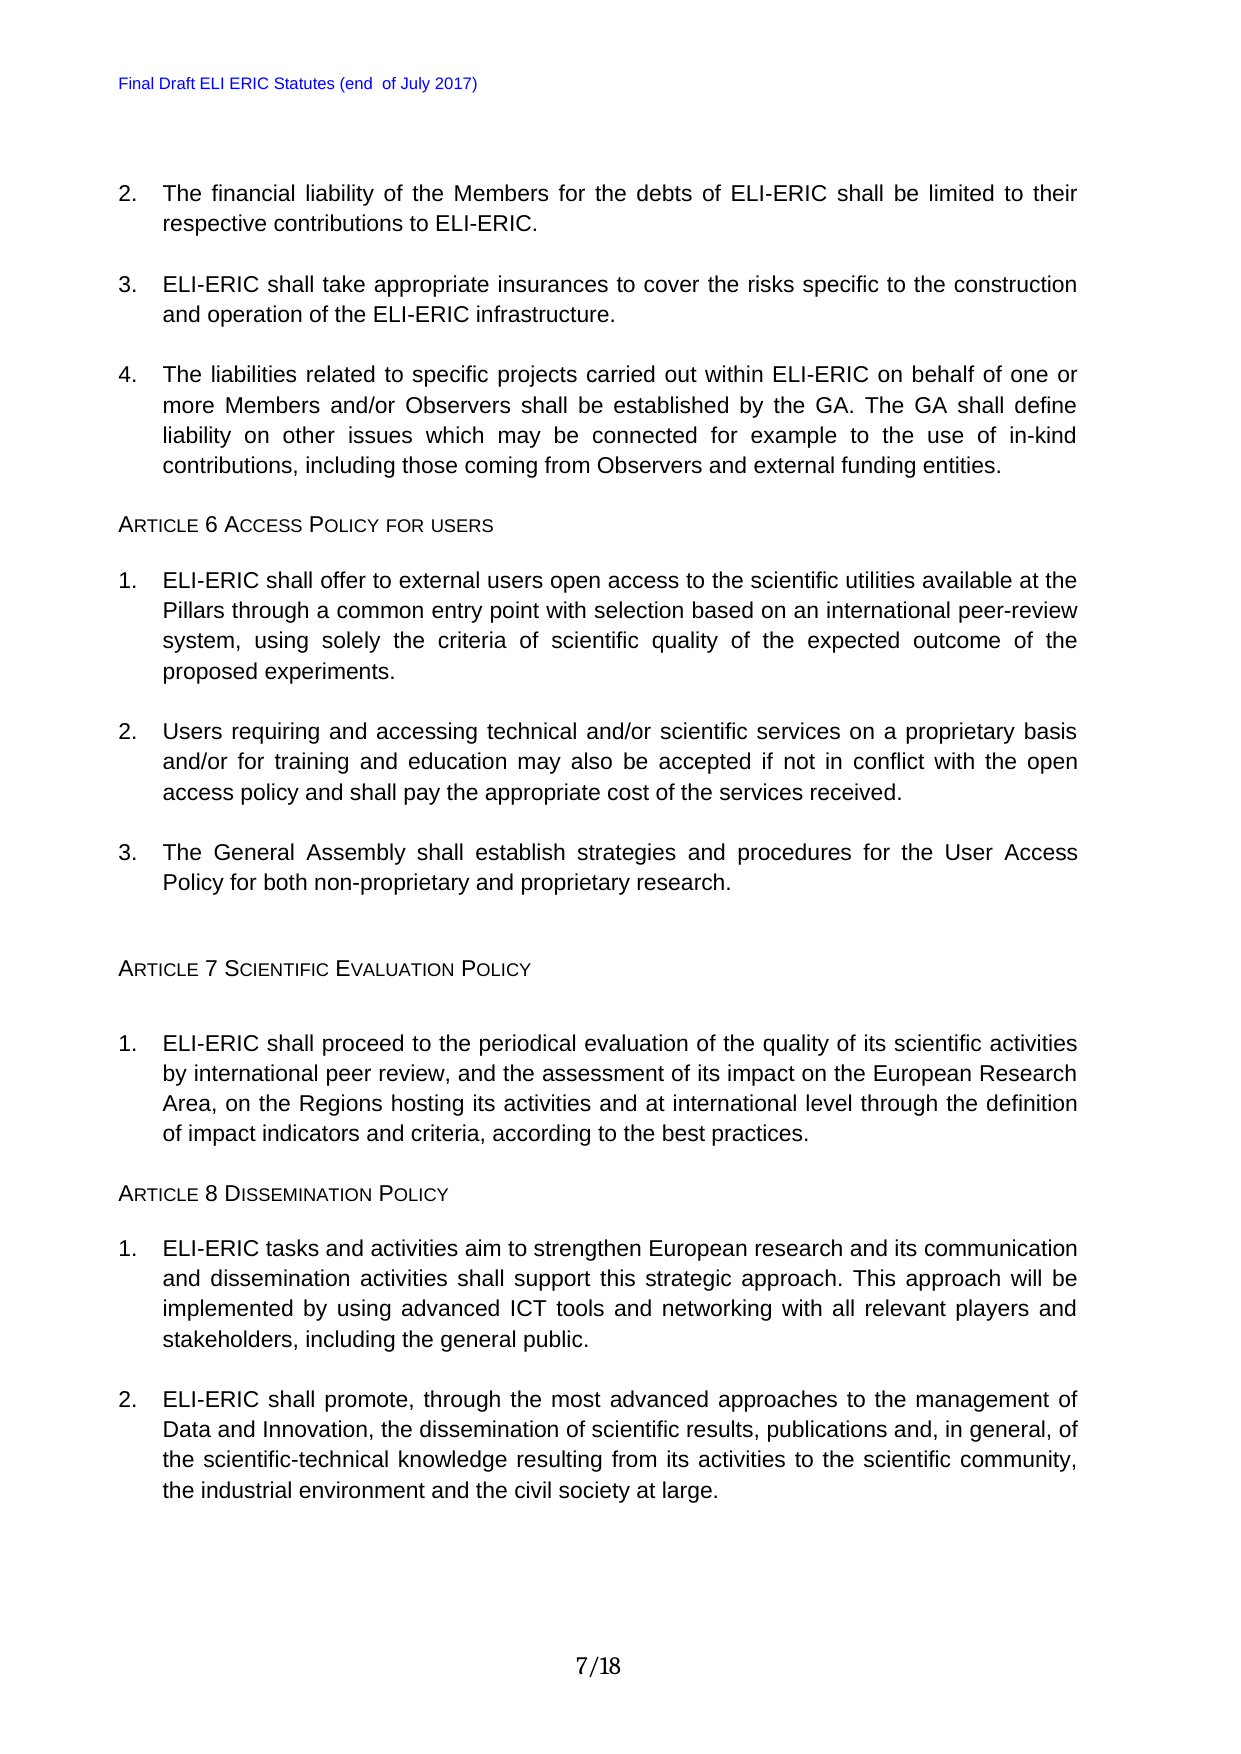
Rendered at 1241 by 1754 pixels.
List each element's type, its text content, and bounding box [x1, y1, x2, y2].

list The General Assembly shall establish strategies and procedures for the User Access Policy for both non-proprietary and proprietary research. [118, 839, 1078, 895]
list ELI-ERIC shall take appropriate insurances to cover the risks specific to the construction and operation of the ELI-ERIC infrastructure. [118, 271, 1078, 327]
text Article 8 Dissemination Policy [118, 1179, 1078, 1206]
list ELI-ERIC shall proceed to the periodical evaluation of the quality of its scientific activities by international peer review, and the assessment of its impact on the European Research Area, on the Regions hosting its activities and at international level through the definition of impact indicators and criteria, according to the best practices. [118, 1029, 1078, 1146]
list The financial liability of the Members for the debts of ELI-ERIC shall be limited to their respective contributions to ELI-ERIC. [118, 180, 1078, 237]
text Article 7 Scientific Evaluation Policy [118, 955, 1078, 981]
list The liabilities related to specific projects carried out within ELI-ERIC on behalf of one or more Members and/or Observers shall be established by the GA. The GA shall define liability on other issues which may be connected for example to the use of in-kind contributions, including those coming from Observers and external funding entities. [118, 361, 1078, 478]
list Users requiring and accessing technical and/or scientific services on a proprietary basis and/or for training and education may also be accepted if not in conflict with the open access policy and shall pay the appropriate cost of the services received. [118, 718, 1078, 805]
list ELI-ERIC tasks and activities aim to strengthen European research and its communication and dissemination activities shall support this strategic approach. This approach will be implemented by using advanced ICT tools and networking with all relevant players and stakeholders, including the general public. [118, 1235, 1078, 1352]
text Article 6 Access Policy for users [118, 511, 1078, 538]
list ELI-ERIC shall promote, through the most advanced approaches to the management of Data and Innovation, the dissemination of scientific results, publications and, in general, of the scientific-technical knowledge resulting from its activities to the scientific community, the industrial environment and the civil society at large. [118, 1386, 1078, 1503]
list ELI-ERIC shall offer to external users open access to the scientific utilities available at the Pillars through a common entry point with selection based on an international peer-review system, using solely the criteria of scientific quality of the expected outcome of the proposed experiments. [118, 567, 1078, 684]
